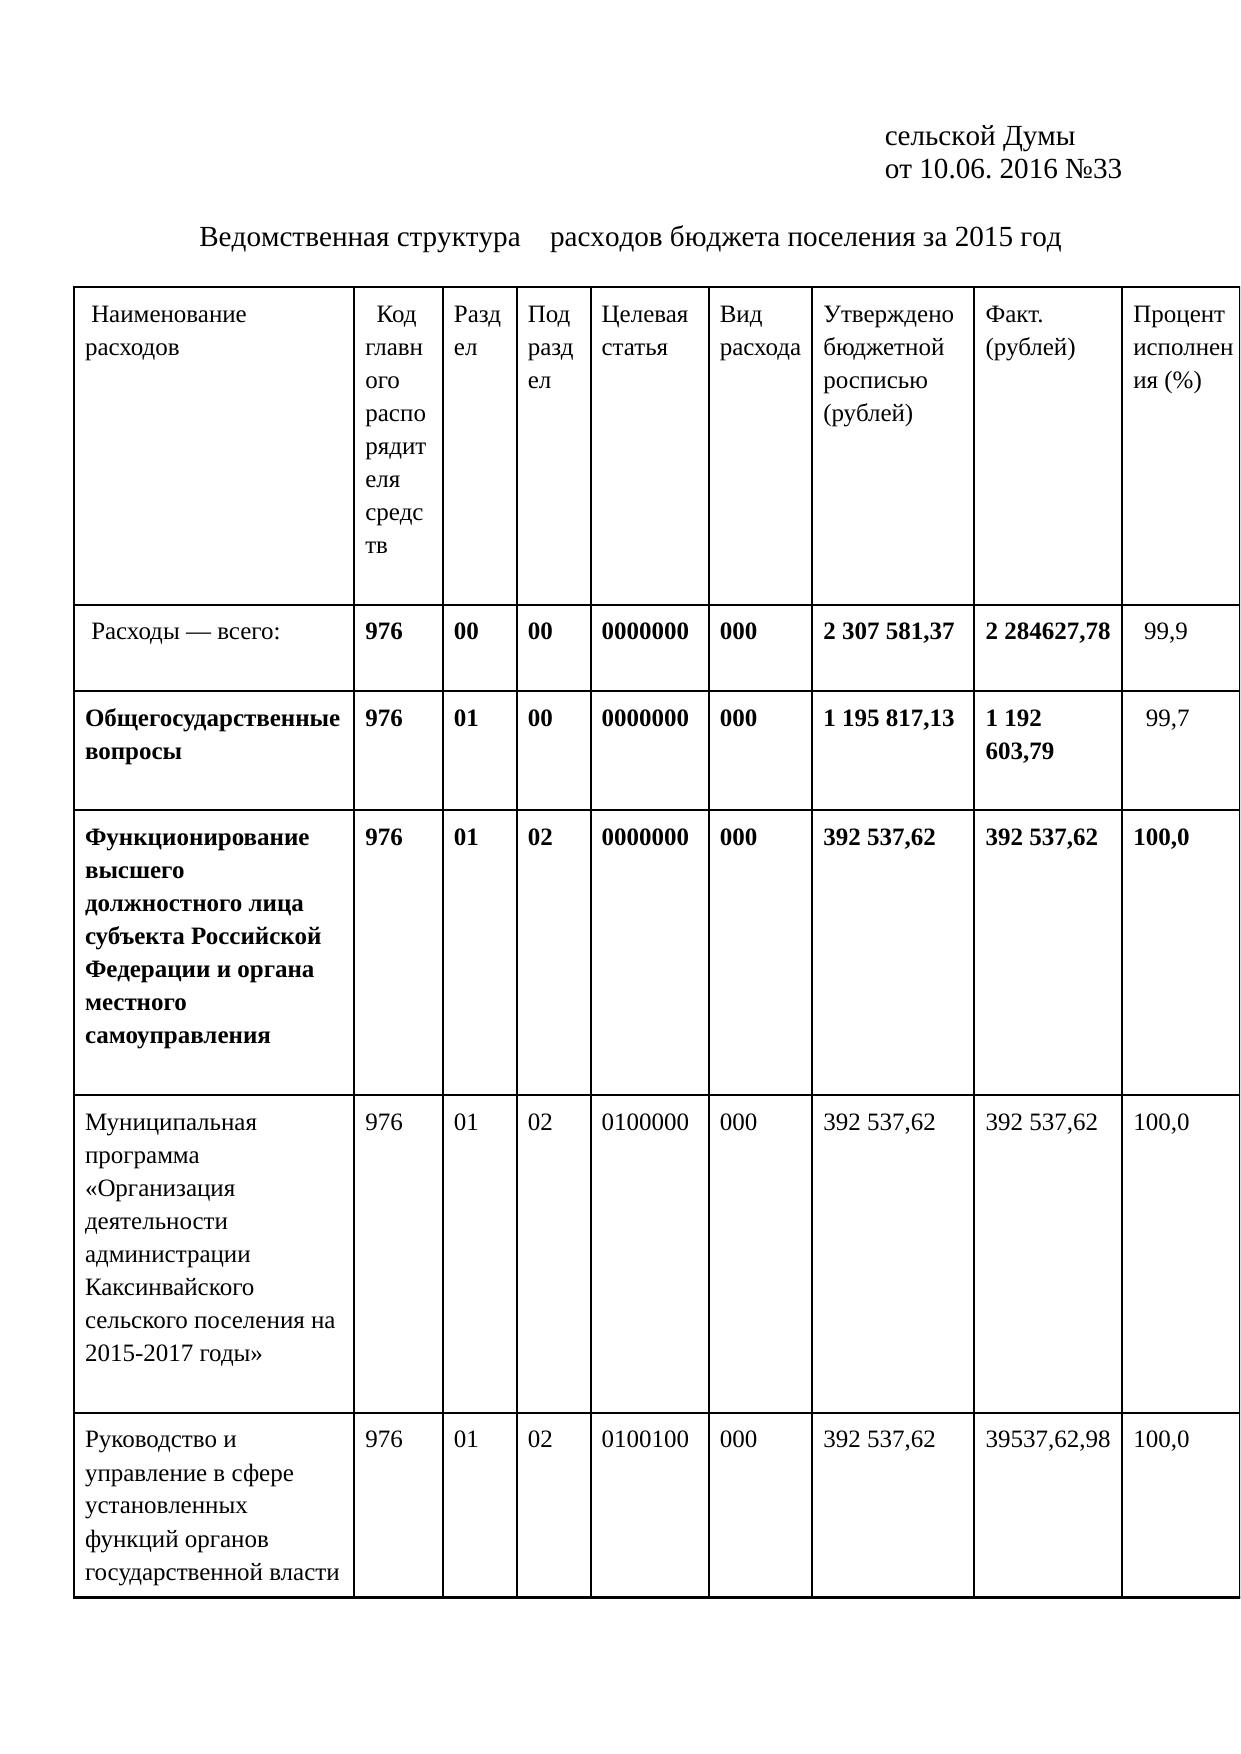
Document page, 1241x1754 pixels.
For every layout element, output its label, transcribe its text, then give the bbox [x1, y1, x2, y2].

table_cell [75, 1414, 353, 1596]
table_cell 976 [355, 1414, 442, 1596]
table_cell 2 307 581,37 [813, 606, 973, 690]
table_header Вид расхода [710, 288, 811, 603]
table_cell 000 [710, 1096, 811, 1412]
table_cell 0000000 [592, 606, 708, 690]
table_cell 100,0 [1123, 811, 1239, 1094]
table_header Целевая статья [592, 288, 708, 603]
table_cell 000 [710, 692, 811, 809]
table_cell 0100100 [592, 1414, 708, 1596]
table_cell 00 [518, 606, 590, 690]
table_cell 00 [518, 692, 590, 809]
table_cell Общегосударственные вопросы [75, 692, 353, 809]
table_cell 000 [710, 606, 811, 690]
table_cell 100,0 [1123, 1414, 1239, 1596]
table_cell Муниципальная программа «Организация деятельности администрации Каксинвайского сельского поселения на 2015-2017 годы» [75, 1096, 353, 1412]
table_header Утверждено бюджетной росписью (рублей) [813, 288, 973, 603]
table_cell 01 [444, 692, 516, 809]
table_cell 02 [518, 811, 590, 1094]
table_cell 01 [444, 1096, 516, 1412]
table_cell 01 [444, 811, 516, 1094]
table_header Подраздел [518, 288, 590, 603]
table_cell 976 [355, 811, 442, 1094]
table_cell 100,0 [1123, 1096, 1239, 1412]
table_cell 0000000 [592, 692, 708, 809]
table_cell 39537,62,98 [975, 1414, 1121, 1596]
table_cell 1 195 817,13 [813, 692, 973, 809]
table_cell 01 [444, 1414, 516, 1596]
table_cell 99,9 [1123, 606, 1239, 690]
table_cell 1 192 603,79 [975, 692, 1121, 809]
table_cell 976 [355, 606, 442, 690]
table_header Раздел [444, 288, 516, 603]
table_cell 02 [518, 1414, 590, 1596]
table_cell 2 284627,78 [975, 606, 1121, 690]
table_cell Функционирование высшего должностного лица субъекта Российской Федерации и органа местного самоуправления [75, 811, 353, 1094]
table_cell 976 [355, 1096, 442, 1412]
table_cell 392 537,62 [813, 811, 973, 1094]
table_cell 392 537,62 [975, 1096, 1121, 1412]
table_cell 392 537,62 [813, 1096, 973, 1412]
table_cell 000 [710, 811, 811, 1094]
table_cell 392 537,62 [975, 811, 1121, 1094]
table_cell 0000000 [592, 811, 708, 1094]
table_cell 0100000 [592, 1096, 708, 1412]
text сельской Думы [177, 118, 1152, 152]
table_header Процент исполнения (%) [1123, 288, 1239, 603]
table_cell 99,7 [1123, 692, 1239, 809]
table_header Наименование расходов [75, 288, 353, 603]
table_cell 02 [518, 1096, 590, 1412]
table_cell Расходы — всего: [75, 606, 353, 690]
table_header Код главного распорядителя средств [355, 288, 442, 603]
table_cell 00 [444, 606, 516, 690]
text от 10.06. 2016 №33 [177, 152, 1152, 185]
table_header Факт. (рублей) [975, 288, 1121, 603]
table_cell 000 [710, 1414, 811, 1596]
table_cell 392 537,62 [813, 1414, 973, 1596]
table_cell 976 [355, 692, 442, 809]
text Ведомственная структура расходов бюджета поселения за 2015 год [177, 219, 1152, 252]
